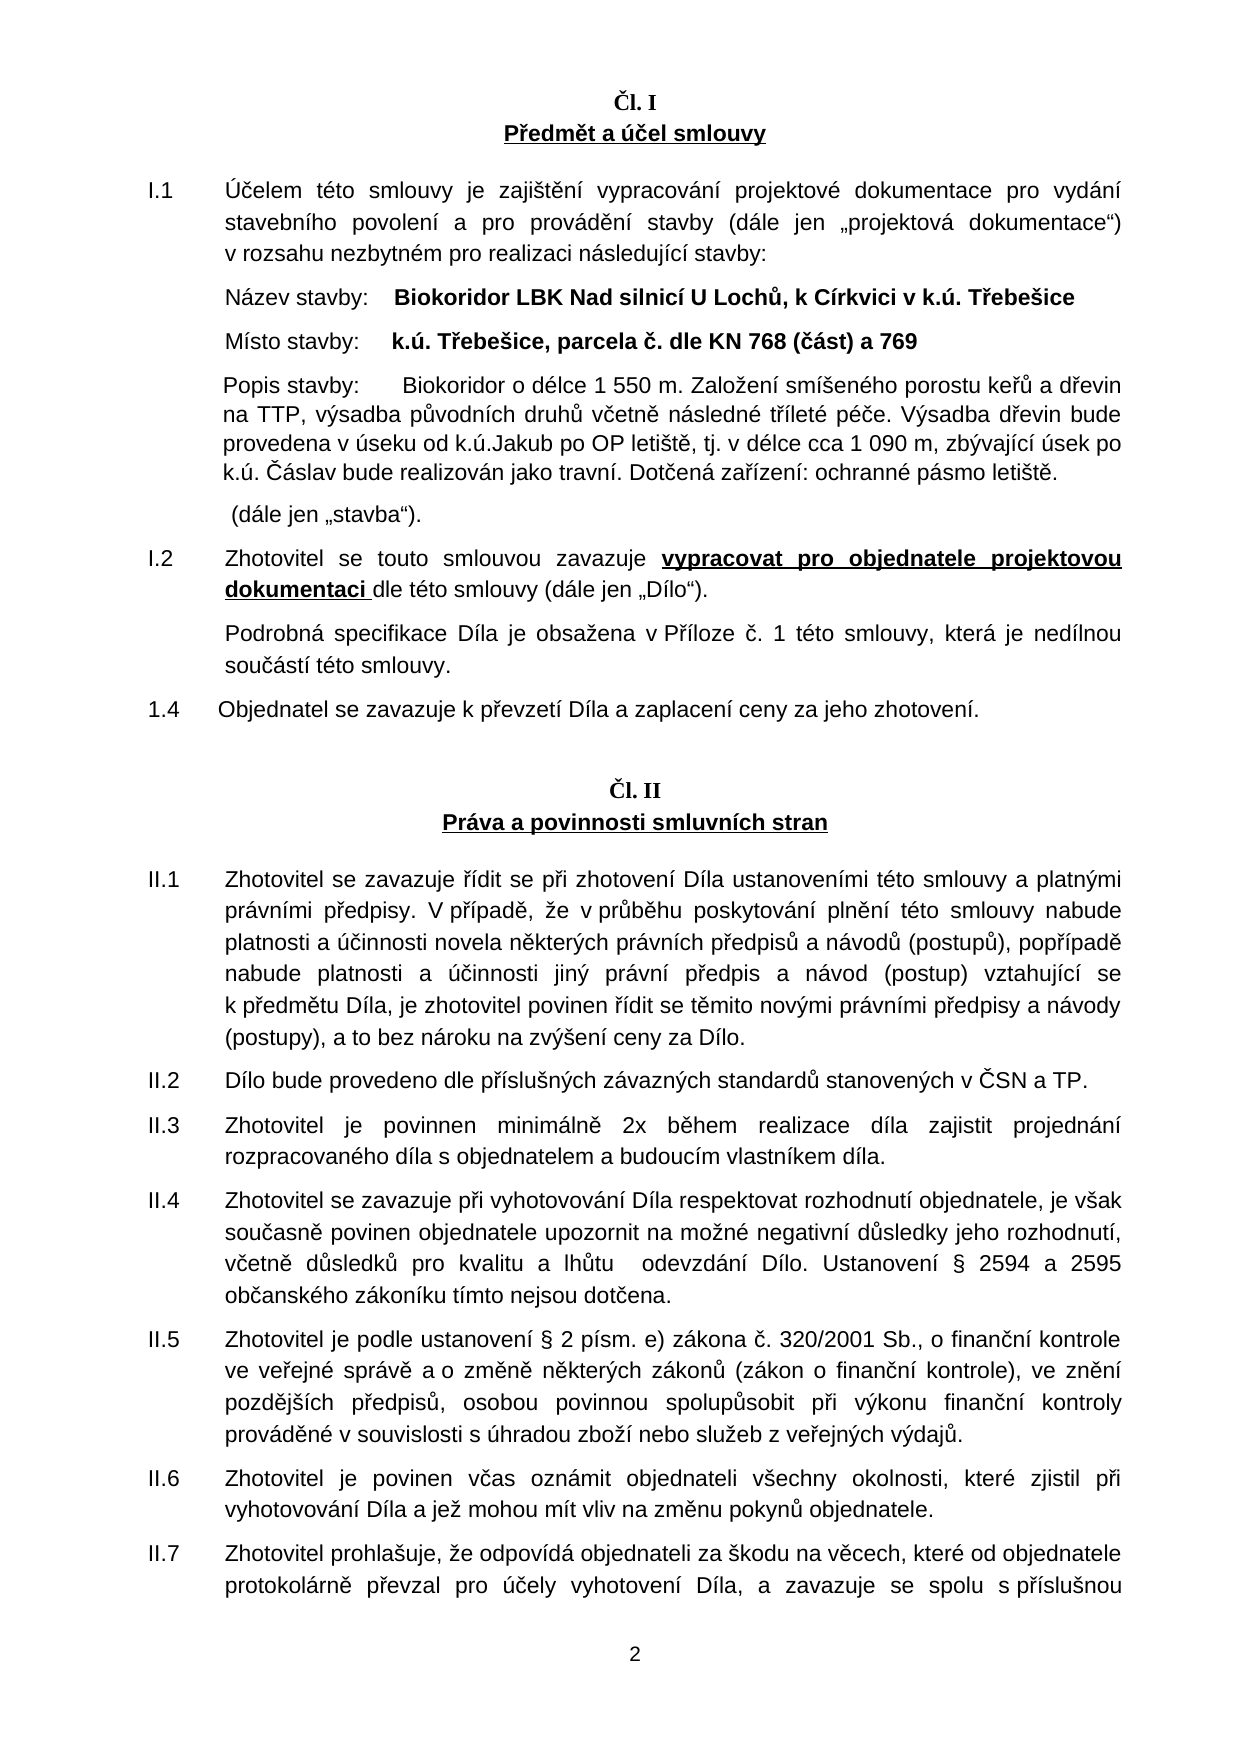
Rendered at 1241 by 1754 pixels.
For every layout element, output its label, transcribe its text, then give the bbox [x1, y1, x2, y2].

list Dílo bude provedeno dle příslušných závazných standardů stanovených v ČSN a TP. [148, 1067, 1122, 1094]
list Účelem této smlouvy je zajištění vypracování projektové dokumentace pro vydání stavebního povolení a pro provádění stavby (dále jen „projektová dokumentace“) v rozsahu nezbytném pro realizaci následující stavby: [148, 177, 1122, 266]
list Zhotovitel se touto smlouvou zavazuje vypracovat pro objednatele projektovou dokumentaci dle této smlouvy (dále jen „Dílo“). [148, 544, 1122, 602]
list 1.4 Objednatel se zavazuje k převzetí Díla a zaplacení ceny za jeho zhotovení. [148, 696, 1122, 722]
list Zhotovitel je povinnen minimálně 2x během realizace díla zajistit projednání rozpracovaného díla s objednatelem a budoucím vlastníkem díla. [148, 1112, 1122, 1169]
text Předmět a účel smlouvy [148, 89, 1122, 147]
list Zhotovitel je podle ustanovení § 2 písm. e) zákona č. 320/2001 Sb., o finanční kontrole ve veřejné správě a o změně některých zákonů (zákon o finanční kontrole), ve znění pozdějších předpisů, osobou povinnou spolupůsobit při výkonu finanční kontroly prováděné v souvislosti s úhradou zboží nebo služeb z veřejných výdajů. [148, 1326, 1122, 1447]
list Zhotovitel se zavazuje řídit se při zhotovení Díla ustanoveními této smlouvy a platnými právními předpisy. V případě, že v průběhu poskytování plnění této smlouvy nabude platnosti a účinnosti novela některých právních předpisů a návodů (postupů), popřípadě nabude platnosti a účinnosti jiný právní předpis a návod (postup) vztahující se k předmětu Díla, je zhotovitel povinen řídit se těmito novými právními předpisy a návody (postupy), a to bez nároku na zvýšení ceny za Dílo. [148, 866, 1122, 1050]
list (dále jen „stavba“). [224, 501, 1122, 527]
list Popis stavby: Biokoridor o délce 1 550 m. Založení smíšeného porostu keřů a dřevin na TTP, výsadba původních druhů včetně následné tříleté péče. Výsadba dřevin bude provedena v úseku od k.ú.Jakub po OP letiště, tj. v délce cca 1 090 m, zbývající úsek po k.ú. Čáslav bude realizován jako travní. Dotčená zařízení: ochranné pásmo letiště. [223, 372, 1122, 485]
list Místo stavby: k.ú. Třebešice, parcela č. dle KN 768 (část) a 769 [224, 328, 1122, 354]
list Název stavby: Biokoridor LBK Nad silnicí U Lochů, k Církvici v k.ú. Třebešice [224, 284, 1122, 310]
list Zhotovitel se zavazuje při vyhotovování Díla respektovat rozhodnutí objednatele, je však současně povinen objednatele upozornit na možné negativní důsledky jeho rozhodnutí, včetně důsledků pro kvalitu a lhůtu odevzdání Dílo. Ustanovení § 2594 a 2595 občanského zákoníku tímto nejsou dotčena. [148, 1187, 1122, 1308]
list Podrobná specifikace Díla je obsažena v Příloze č. 1 této smlouvy, která je nedílnou součástí této smlouvy. [224, 620, 1122, 678]
list Zhotovitel je povinen včas oznámit objednateli všechny okolnosti, které zjistil při vyhotovování Díla a jež mohou mít vliv na změnu pokynů objednatele. [148, 1465, 1122, 1523]
text Práva a povinnosti smluvních stran [148, 777, 1122, 835]
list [148, 1540, 1122, 1598]
